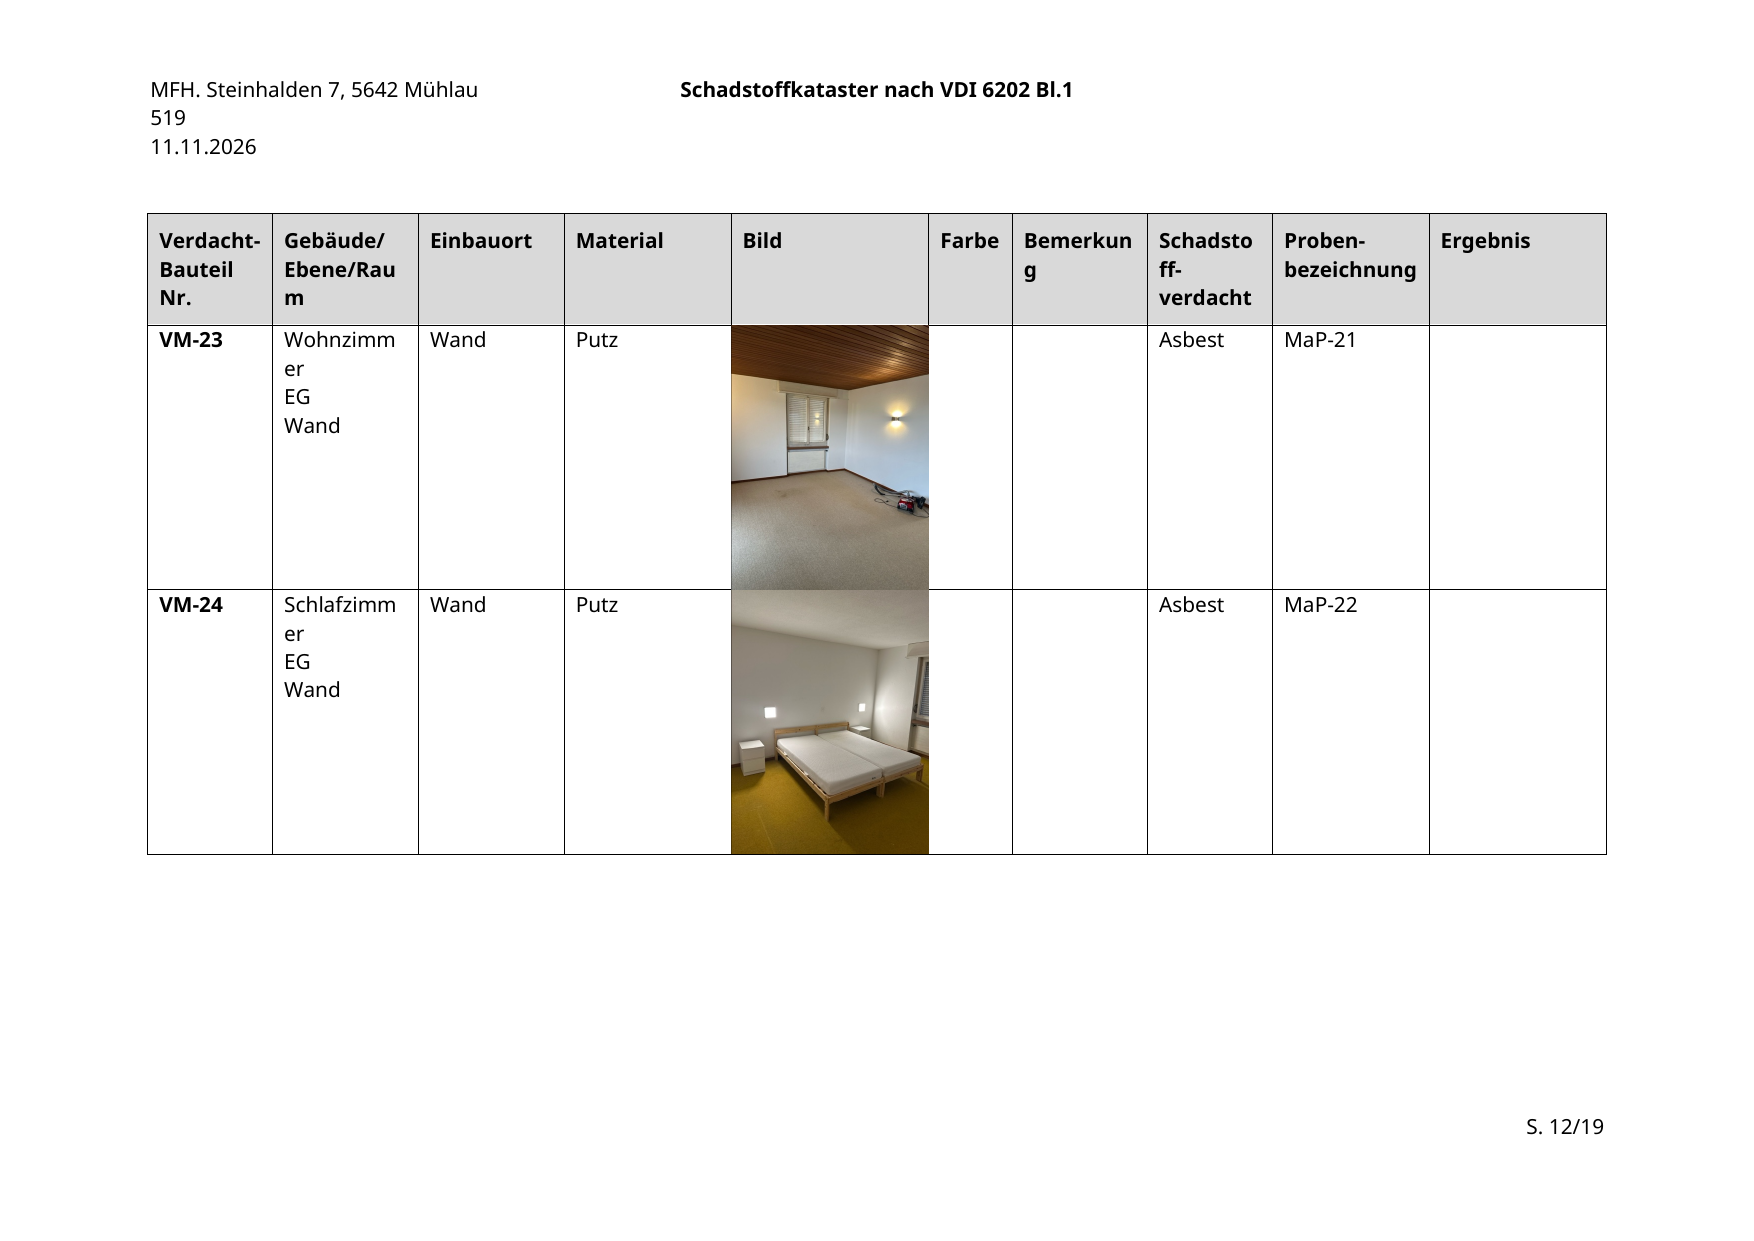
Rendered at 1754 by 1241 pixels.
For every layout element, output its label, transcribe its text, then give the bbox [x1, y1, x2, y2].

table_header Schadstoff-verdacht [1148, 214, 1272, 324]
table_cell [1430, 326, 1606, 589]
table_cell Wohnzimmer EG Wand [273, 326, 418, 589]
table_cell Asbest [1148, 590, 1272, 854]
table_header Bemerkung [1013, 214, 1147, 324]
table_cell [929, 326, 1012, 589]
table_header Ergebnis [1430, 214, 1606, 324]
table_cell MaP-21 [1273, 326, 1429, 589]
table_header Proben-bezeichnung [1273, 214, 1429, 324]
table_cell [1430, 590, 1606, 854]
table_cell [929, 590, 1012, 854]
table_cell Wand [419, 590, 564, 854]
table_cell MaP-22 [1273, 590, 1429, 854]
table_cell VM-24 [148, 590, 272, 854]
table_cell Wand [419, 326, 564, 589]
table_cell [1013, 326, 1147, 589]
table_header Material [565, 214, 731, 324]
table_header Gebäude/ Ebene/Raum [273, 214, 418, 324]
table_cell Putz [565, 326, 731, 589]
table_cell [1013, 590, 1147, 854]
picture [731, 325, 929, 854]
table_cell VM-23 [148, 326, 272, 589]
table_header Einbauort [419, 214, 564, 324]
table_header Verdacht-Bauteil Nr. [148, 214, 272, 324]
table_cell Asbest [1148, 326, 1272, 589]
table_cell Putz [565, 590, 731, 854]
table_header Farbe [929, 214, 1012, 324]
table_header Bild [732, 214, 928, 324]
table_cell Schlafzimmer EG Wand [273, 590, 418, 854]
